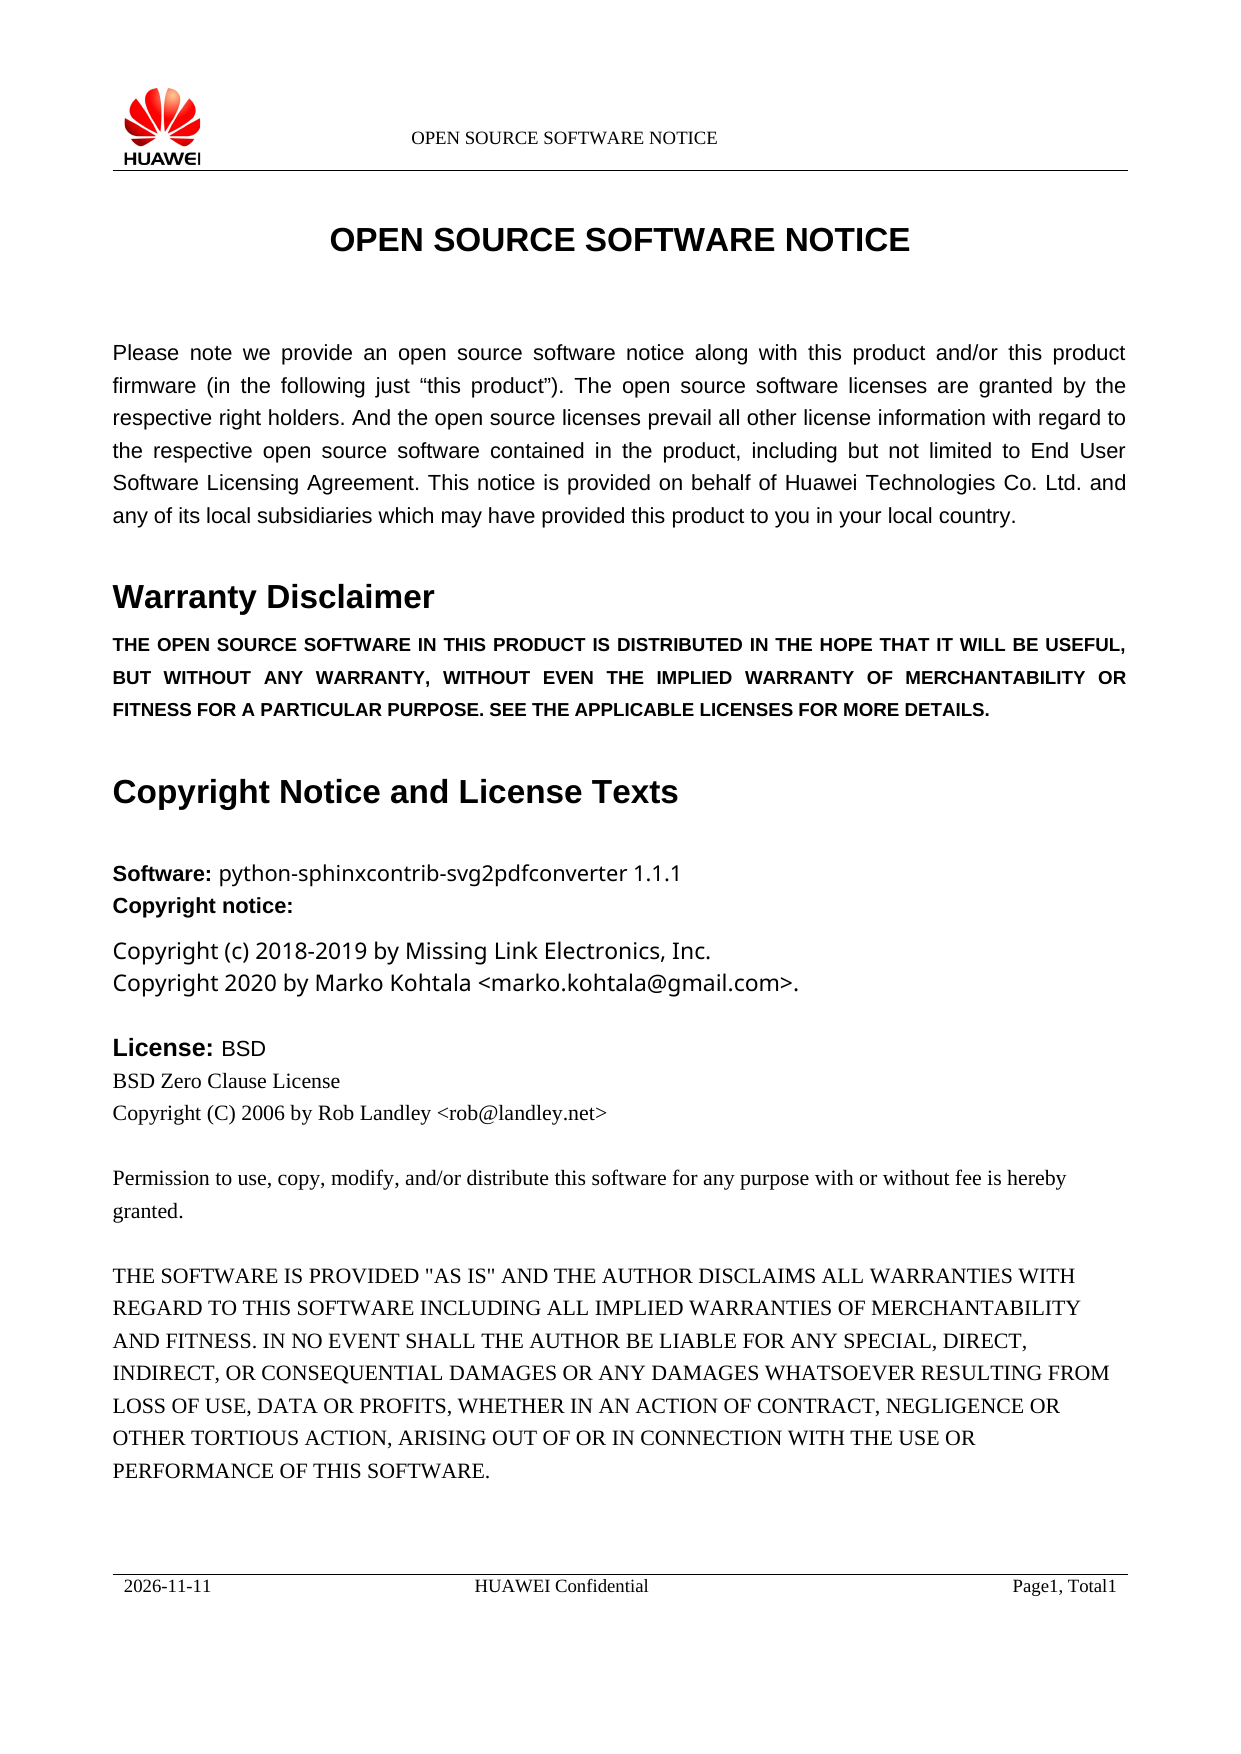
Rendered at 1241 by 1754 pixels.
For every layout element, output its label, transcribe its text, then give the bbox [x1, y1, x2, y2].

text Copyright Notice and License Texts [112, 759, 1128, 824]
text The open source software in this product is distributed in the hope that it will be useful, but WITHOUT ANY WARRANTY, without even the implied warranty of MERCHANTABILITY or FITNESS FOR A PARTICULAR PURPOSE. See the applicable licenses for more details. [112, 629, 1128, 726]
text OPEN SOURCE SOFTWARE NOTICE [112, 206, 1128, 271]
text Warranty Disclaimer [112, 564, 1128, 629]
picture [124, 88, 201, 165]
text BSD Zero Clause License Copyright (C) 2006 by Rob Landley <rob@landley.net> Permission to use, copy, modify, and/or distribute this software for any purpose with or without fee is hereby granted. THE SOFTWARE IS PROVIDED "AS IS" AND THE AUTHOR DISCLAIMS ALL WARRANTIES WITH REGARD TO THIS SOFTWARE INCLUDING ALL IMPLIED WARRANTIES OF MERCHANTABILITY AND FITNESS. IN NO EVENT SHALL THE AUTHOR BE LIABLE FOR ANY SPECIAL, DIRECT, INDIRECT, OR CONSEQUENTIAL DAMAGES OR ANY DAMAGES WHATSOEVER RESULTING FROM LOSS OF USE, DATA OR PROFITS, WHETHER IN AN ACTION OF CONTRACT, NEGLIGENCE OR OTHER TORTIOUS ACTION, ARISING OUT OF OR IN CONNECTION WITH THE USE OR PERFORMANCE OF THIS SOFTWARE. [112, 1064, 1128, 1519]
text Copyright (c) 2018-2019 by Missing Link Electronics, Inc. Copyright 2020 by Marko Kohtala <marko.kohtala@gmail.com>. [112, 934, 1128, 1031]
text License: BSD [112, 1031, 1128, 1064]
text Copyright notice: [112, 889, 1128, 921]
text Please note we provide an open source software notice along with this product and/or this product firmware (in the following just “this product”). The open source software licenses are granted by the respective right holders. And the open source licenses prevail all other license information with regard to the respective open source software contained in the product, including but not limited to End User Software Licensing Agreement. This notice is provided on behalf of Huawei Technologies Co. Ltd. and any of its local subsidiaries which may have provided this product to you in your local country. [112, 336, 1128, 531]
title Software: python-sphinxcontrib-svg2pdfconverter 1.1.1 [112, 856, 1128, 889]
